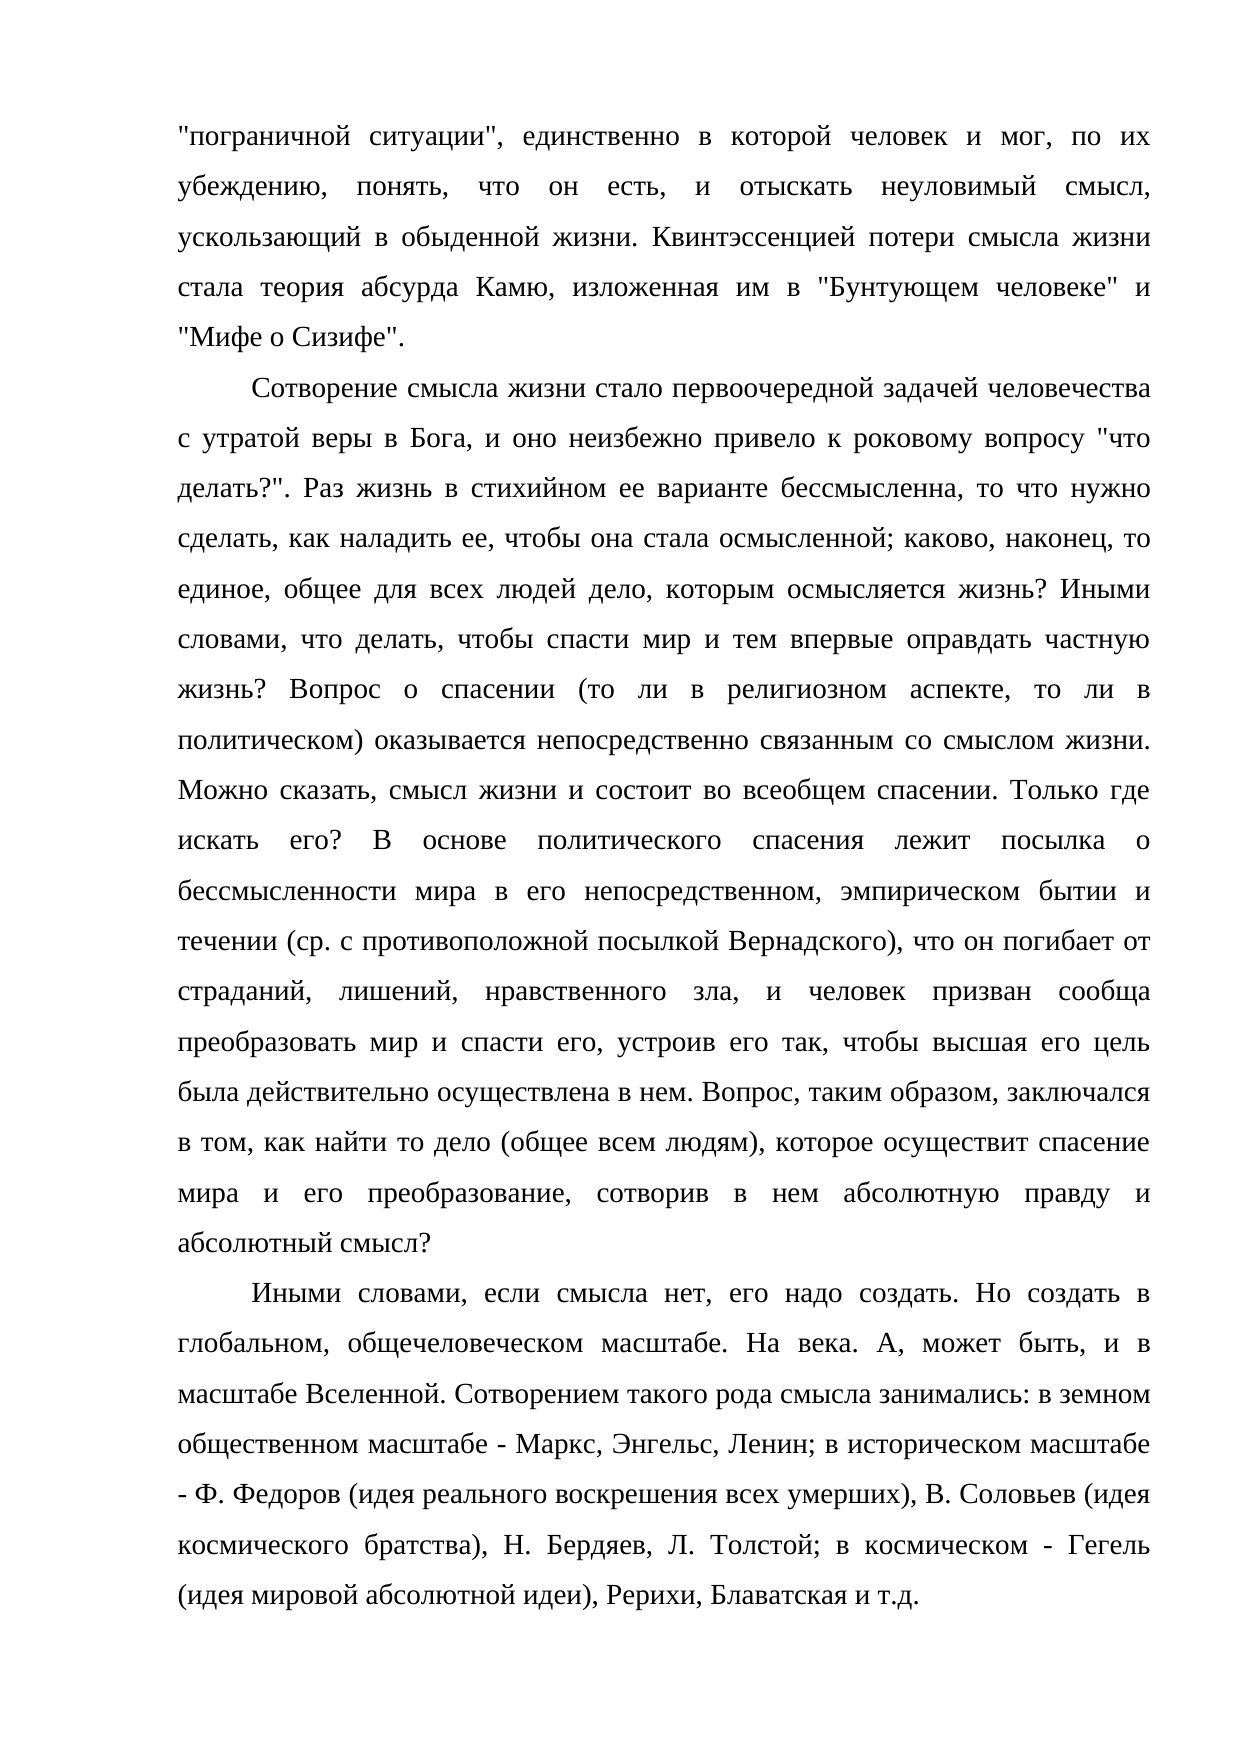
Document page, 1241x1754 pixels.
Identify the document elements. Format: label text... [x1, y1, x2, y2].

text Иными словами, если смысла нет, его надо создать. Но создать в глобальном, общечеловеческом масштабе. На века. А, может быть, и в масштабе Вселенной. Сотворением такого рода смысла занимались: в земном общественном масштабе - Маркс, Энгельс, Ленин; в историческом масштабе - Ф. Федоров (идея реального воскрешения всех умерших), В. Соловьев (идея космического братства), Н. Бердяев, Л. Толстой; в космическом - Гегель (идея мировой абсолютной идеи), Рерихи, Блаватская и т.д. [177, 1275, 1152, 1611]
text Сотворение смысла жизни стало первоочередной задачей человечества с утратой веры в Бога, и оно неизбежно привело к роковому вопросу "что делать?". Раз жизнь в стихийном ее варианте бессмысленна, то что нужно сделать, как наладить ее, чтобы она стала осмысленной; каково, наконец, то единое, общее для всех людей дело, которым осмысляется жизнь? Иными словами, что делать, чтобы спасти мир и тем впервые оправдать частную жизнь? Вопрос о спасении (то ли в религиозном аспекте, то ли в политическом) оказывается непосредственно связанным со смыслом жизни. Можно сказать, смысл жизни и состоит во всеобщем спасении. Только где искать его? В основе политического спасения лежит посылка о бессмысленности мира в его непосредственном, эмпирическом бытии и течении (ср. с противоположной посылкой Вернадского), что он погибает от страданий, лишений, нравственного зла, и человек призван сообща преобразовать мир и спасти его, устроив его так, чтобы высшая его цель была действительно осуществлена в нем. Вопрос, таким образом, заключался в том, как найти то дело (общее всем людям), которое осуществит спасение мира и его преобразование, сотворив в нем абсолютную правду и абсолютный смысл? [177, 370, 1152, 1258]
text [177, 118, 1152, 353]
